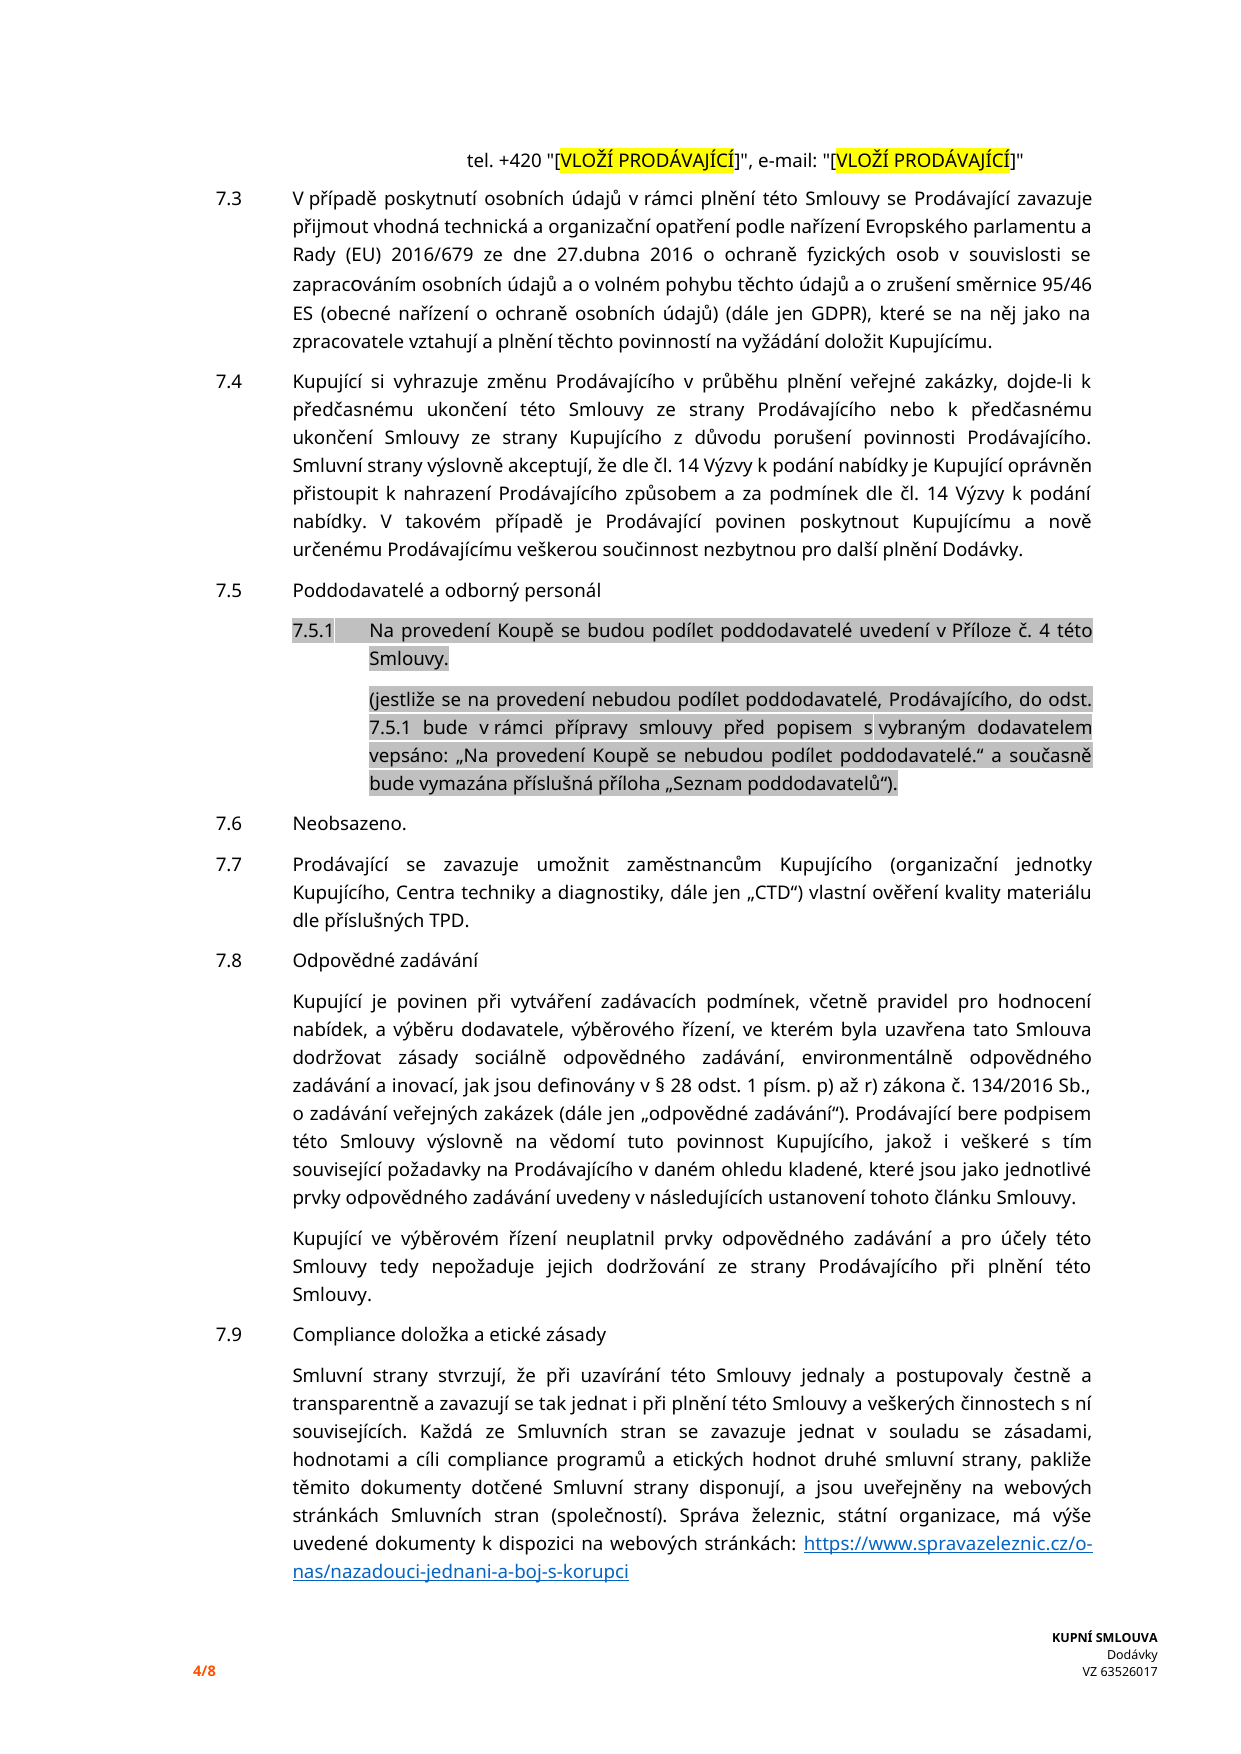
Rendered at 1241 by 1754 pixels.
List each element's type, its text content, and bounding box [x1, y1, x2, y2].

text Neobsazeno. [216, 811, 1093, 836]
text Kupující si vyhrazuje změnu Prodávajícího v průběhu plnění veřejné zakázky, dojde-li k předčasnému ukončení této Smlouvy ze strany Prodávajícího nebo k předčasnému ukončení Smlouvy ze strany Kupujícího z důvodu porušení povinnosti Prodávajícího. Smluvní strany výslovně akceptují, že dle čl. 14 Výzvy k podání nabídky je Kupující oprávněn přistoupit k nahrazení Prodávajícího způsobem a za podmínek dle čl. 14 Výzvy k podání nabídky. V takovém případě je Prodávající povinen poskytnout Kupujícímu a nově určenému Prodávajícímu veškerou součinnost nezbytnou pro další plnění Dodávky. [216, 368, 1093, 562]
list Kupující ve výběrovém řízení neuplatnil prvky odpovědného zadávání a pro účely této Smlouvy tedy nepožaduje jejich dodržování ze strany Prodávajícího při plnění této Smlouvy. [292, 1225, 1093, 1307]
text Odpovědné zadávání [216, 948, 1093, 973]
text V případě poskytnutí osobních údajů v rámci plnění této Smlouvy se Prodávající zavazuje přijmout vhodná technická a organizační opatření podle nařízení Evropského parlamentu a Rady (EU) 2016/679 ze dne 27.dubna 2016 o ochraně fyzických osob v souvislosti se zapracováním osobních údajů a o volném pohybu těchto údajů a o zrušení směrnice 95/46 ES (obecné nařízení o ochraně osobních údajů) (dále jen GDPR), které se na něj jako na zpracovatele vztahují a plnění těchto povinností na vyžádání doložit Kupujícímu. [216, 185, 1093, 353]
list (jestliže se na provedení nebudou podílet poddodavatelé, Prodávajícího, do odst. 7.5.1 bude v rámci přípravy smlouvy před popisem s vybraným dodavatelem vepsáno: „Na provedení Koupě se nebudou podílet poddodavatelé.“ a současně bude vymazána příslušná příloha „Seznam poddodavatelů“). [369, 768, 1093, 796]
list Kupující je povinen při vytváření zadávacích podmínek, včetně pravidel pro hodnocení nabídek, a výběru dodavatele, výběrového řízení, ve kterém byla uzavřena tato Smlouva dodržovat zásady sociálně odpovědného zadávání, environmentálně odpovědného zadávání a inovací, jak jsou definovány v § 28 odst. 1 písm. p) až r) zákona č. 134/2016 Sb., o zadávání veřejných zakázek (dále jen „odpovědné zadávání“). Prodávající bere podpisem této Smlouvy výslovně na vědomí tuto povinnost Kupujícího, jakož i veškeré s tím související požadavky na Prodávajícího v daném ohledu kladené, které jsou jako jednotlivé prvky odpovědného zadávání uvedeny v následujících ustanovení tohoto článku Smlouvy. [292, 988, 1093, 1210]
text Prodávající se zavazuje umožnit zaměstnancům Kupujícího (organizační jednotky Kupujícího, Centra techniky a diagnostiky, dále jen „CTD“) vlastní ověření kvality materiálu dle příslušných TPD. [216, 851, 1093, 933]
text tel. +420 "[VLOŽÍ PRODÁVAJÍCÍ]", e-mail: "[VLOŽÍ PRODÁVAJÍCÍ]" [467, 147, 1093, 173]
text Na provedení Koupě se budou podílet poddodavatelé uvedení v Příloze č. 4 této Smlouvy. [292, 618, 1093, 671]
list Smluvní strany stvrzují, že při uzavírání této Smlouvy jednaly a postupovaly čestně a transparentně a zavazují se tak jednat i při plnění této Smlouvy a veškerých činnostech s ní souvisejících. Každá ze Smluvních stran se zavazuje jednat v souladu se zásadami, hodnotami a cíli compliance programů a etických hodnot druhé smluvní strany, pakliže těmito dokumenty dotčené Smluvní strany disponují, a jsou uveřejněny na webových stránkách Smluvních stran (společností). Správa železnic, státní organizace, má výše uvedené dokumenty k dispozici na webových stránkách: https://www.spravazeleznic.cz/o-nas/nazadouci-jednani-a-boj-s-korupci [292, 1362, 1093, 1584]
text Compliance doložka a etické zásady [216, 1322, 1093, 1347]
text Poddodavatelé a odborný personál [216, 577, 1093, 603]
